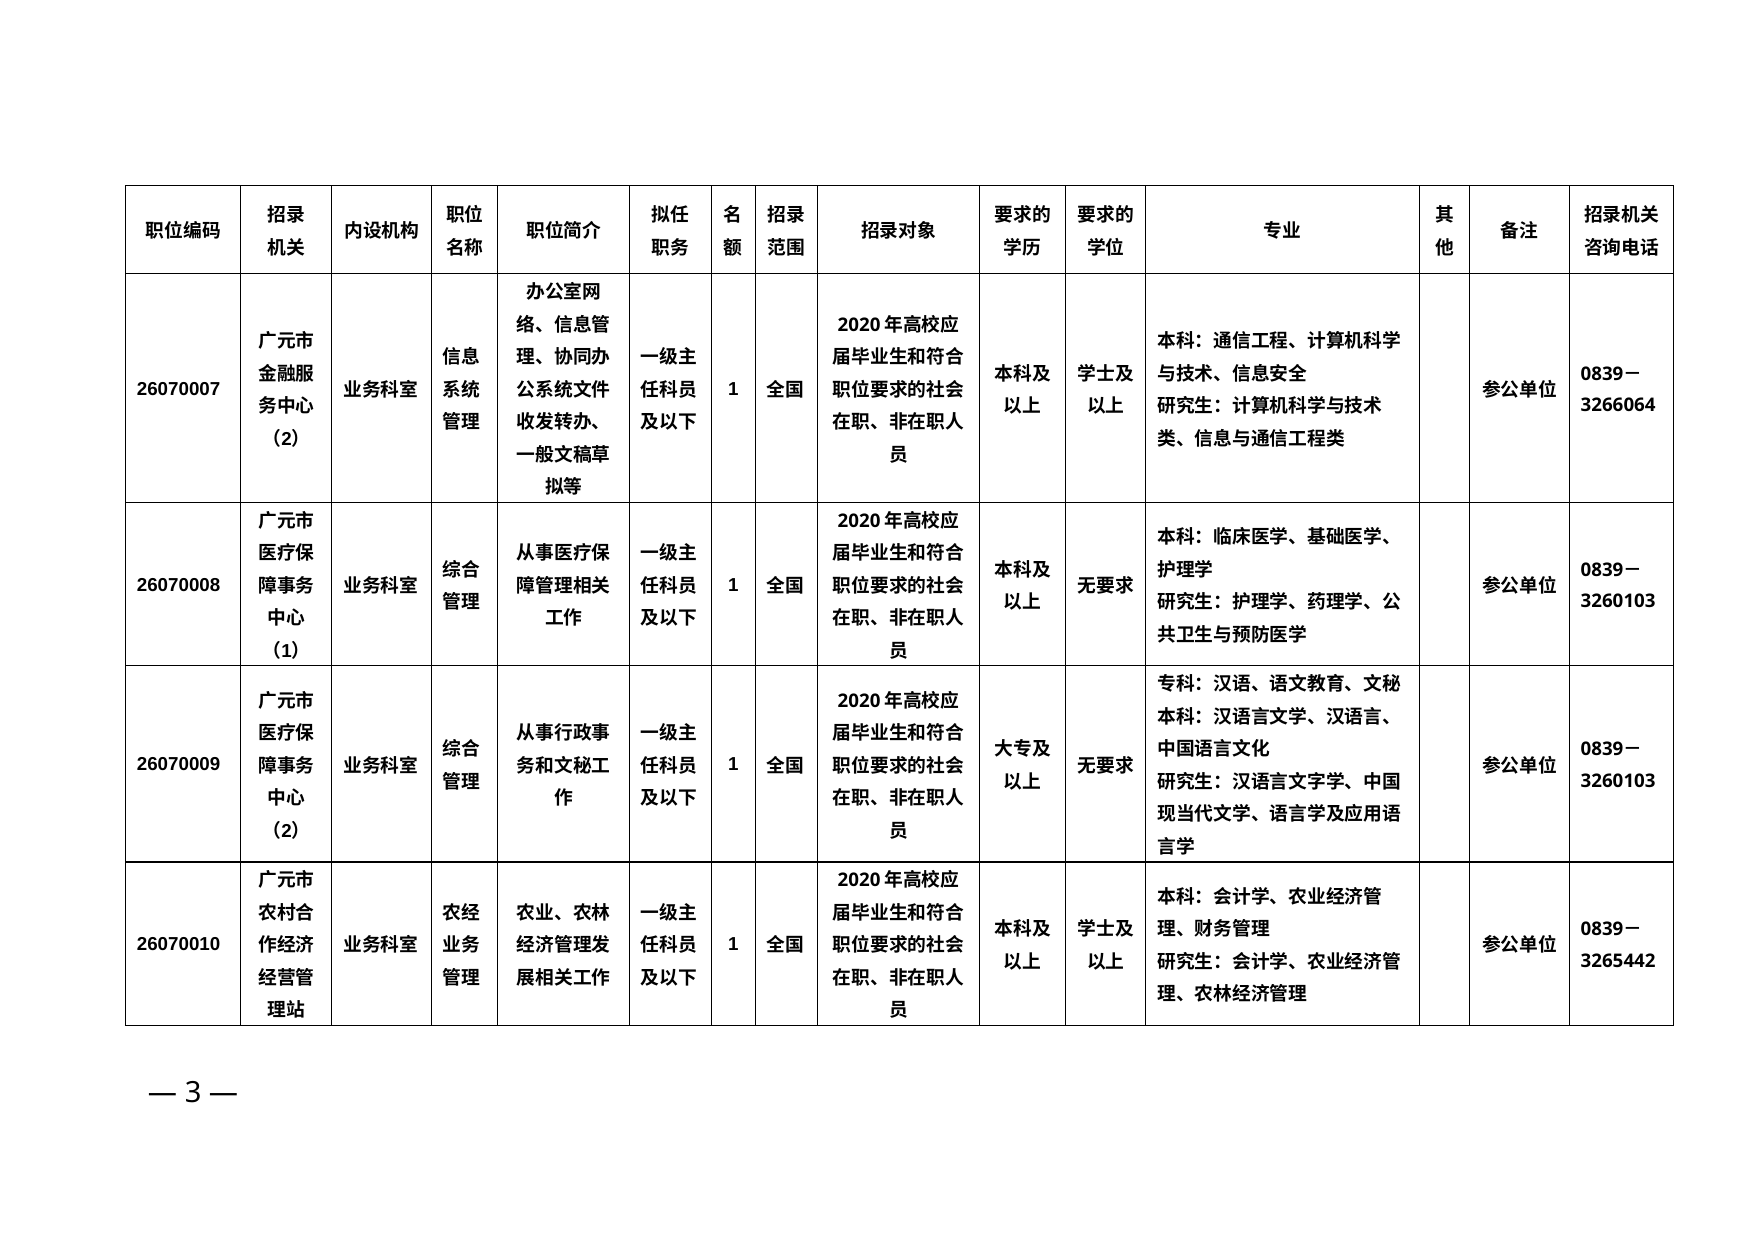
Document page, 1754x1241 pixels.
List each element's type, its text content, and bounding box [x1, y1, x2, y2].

table_cell 0839－3260103 [1570, 503, 1673, 665]
table_cell 2020年高校应届毕业生和符合职位要求的社会在职、非在职人员 [818, 666, 979, 861]
table_cell 参公单位 [1470, 274, 1569, 502]
table_cell 26070009 [126, 666, 240, 861]
table_cell 业务科室 [332, 274, 431, 502]
table_cell 信息系统管理 [432, 274, 497, 502]
table_cell 1 [712, 666, 755, 861]
table_header 内设机构 [332, 186, 431, 273]
table_cell 本科：临床医学、基础医学、护理学 研究生：护理学、药理学、公共卫生与预防医学 [1146, 503, 1419, 665]
table_cell 从事行政事务和文秘工作 [498, 666, 629, 861]
table_cell 广元市医疗保障事务中心（2） [241, 666, 331, 861]
table_cell 本科及以上 [980, 863, 1065, 1025]
table_cell 大专及以上 [980, 666, 1065, 861]
table_cell 业务科室 [332, 503, 431, 665]
table_cell 广元市医疗保障事务中心（1） [241, 503, 331, 665]
table_cell 参公单位 [1470, 863, 1569, 1025]
table_cell 26070008 [126, 503, 240, 665]
table_cell [1420, 666, 1469, 861]
table_cell 1 [712, 503, 755, 665]
table_cell 本科：会计学、农业经济管理、财务管理 研究生：会计学、农业经济管理、农林经济管理 [1146, 863, 1419, 1025]
table_cell [1420, 863, 1469, 1025]
table_header 招录 机关 [241, 186, 331, 273]
table_cell 0839－3260103 [1570, 666, 1673, 861]
table_cell 参公单位 [1470, 666, 1569, 861]
table_header 要求的学位 [1066, 186, 1145, 273]
table_cell 参公单位 [1470, 503, 1569, 665]
table_header 职位名称 [432, 186, 497, 273]
table_cell 无要求 [1066, 666, 1145, 861]
table_cell 从事医疗保障管理相关工作 [498, 503, 629, 665]
table_header 招录机关 咨询电话 [1570, 186, 1673, 273]
table_header 专业 [1146, 186, 1419, 273]
table_header 招录对象 [818, 186, 979, 273]
table_cell 农业、农林经济管理发展相关工作 [498, 863, 629, 1025]
table_cell 专科：汉语、语文教育、文秘本科：汉语言文学、汉语言、中国语言文化 研究生：汉语言文字学、中国现当代文学、语言学及应用语言学 [1146, 666, 1419, 861]
table_cell [1420, 274, 1469, 502]
table_cell 1 [712, 274, 755, 502]
table_cell 一级主任科员及以下 [630, 503, 711, 665]
table_cell 本科及以上 [980, 503, 1065, 665]
table_cell 26070010 [126, 863, 240, 1025]
table_header 招录范围 [756, 186, 817, 273]
table_cell 无要求 [1066, 503, 1145, 665]
table_header 其他 [1420, 186, 1469, 273]
table_cell 全国 [756, 666, 817, 861]
table_cell [1420, 503, 1469, 665]
table_header 职位简介 [498, 186, 629, 273]
table_cell 本科：通信工程、计算机科学与技术、信息安全 研究生：计算机科学与技术类、信息与通信工程类 [1146, 274, 1419, 502]
table_cell 业务科室 [332, 666, 431, 861]
table_cell 全国 [756, 274, 817, 502]
table_cell 广元市农村合作经济经营管理站 [241, 863, 331, 1025]
table_cell 全国 [756, 503, 817, 665]
table_cell 0839－3265442 [1570, 863, 1673, 1025]
table_cell 2020年高校应届毕业生和符合职位要求的社会在职、非在职人员 [818, 274, 979, 502]
table_cell 综合管理 [432, 666, 497, 861]
table_header 备注 [1470, 186, 1569, 273]
table_cell 2020年高校应届毕业生和符合职位要求的社会在职、非在职人员 [818, 863, 979, 1025]
table_cell 1 [712, 863, 755, 1025]
table_cell 一级主任科员及以下 [630, 863, 711, 1025]
table_cell 本科及以上 [980, 274, 1065, 502]
table_cell 26070007 [126, 274, 240, 502]
table_cell 全国 [756, 863, 817, 1025]
table_cell 一级主任科员及以下 [630, 666, 711, 861]
table_cell 学士及以上 [1066, 274, 1145, 502]
table_cell 办公室网络、信息管理、协同办公系统文件收发转办、一般文稿草拟等 [498, 274, 629, 502]
table_header 职位编码 [126, 186, 240, 273]
table_cell 综合管理 [432, 503, 497, 665]
table_header 要求的学历 [980, 186, 1065, 273]
table_cell 2020年高校应届毕业生和符合职位要求的社会在职、非在职人员 [818, 503, 979, 665]
table_cell 农经业务管理 [432, 863, 497, 1025]
table_cell 广元市金融服务中心（2） [241, 274, 331, 502]
table_header 名额 [712, 186, 755, 273]
table_cell 业务科室 [332, 863, 431, 1025]
table_cell 学士及以上 [1066, 863, 1145, 1025]
table_cell 0839－3266064 [1570, 274, 1673, 502]
table_cell 一级主任科员及以下 [630, 274, 711, 502]
table_header 拟任 职务 [630, 186, 711, 273]
